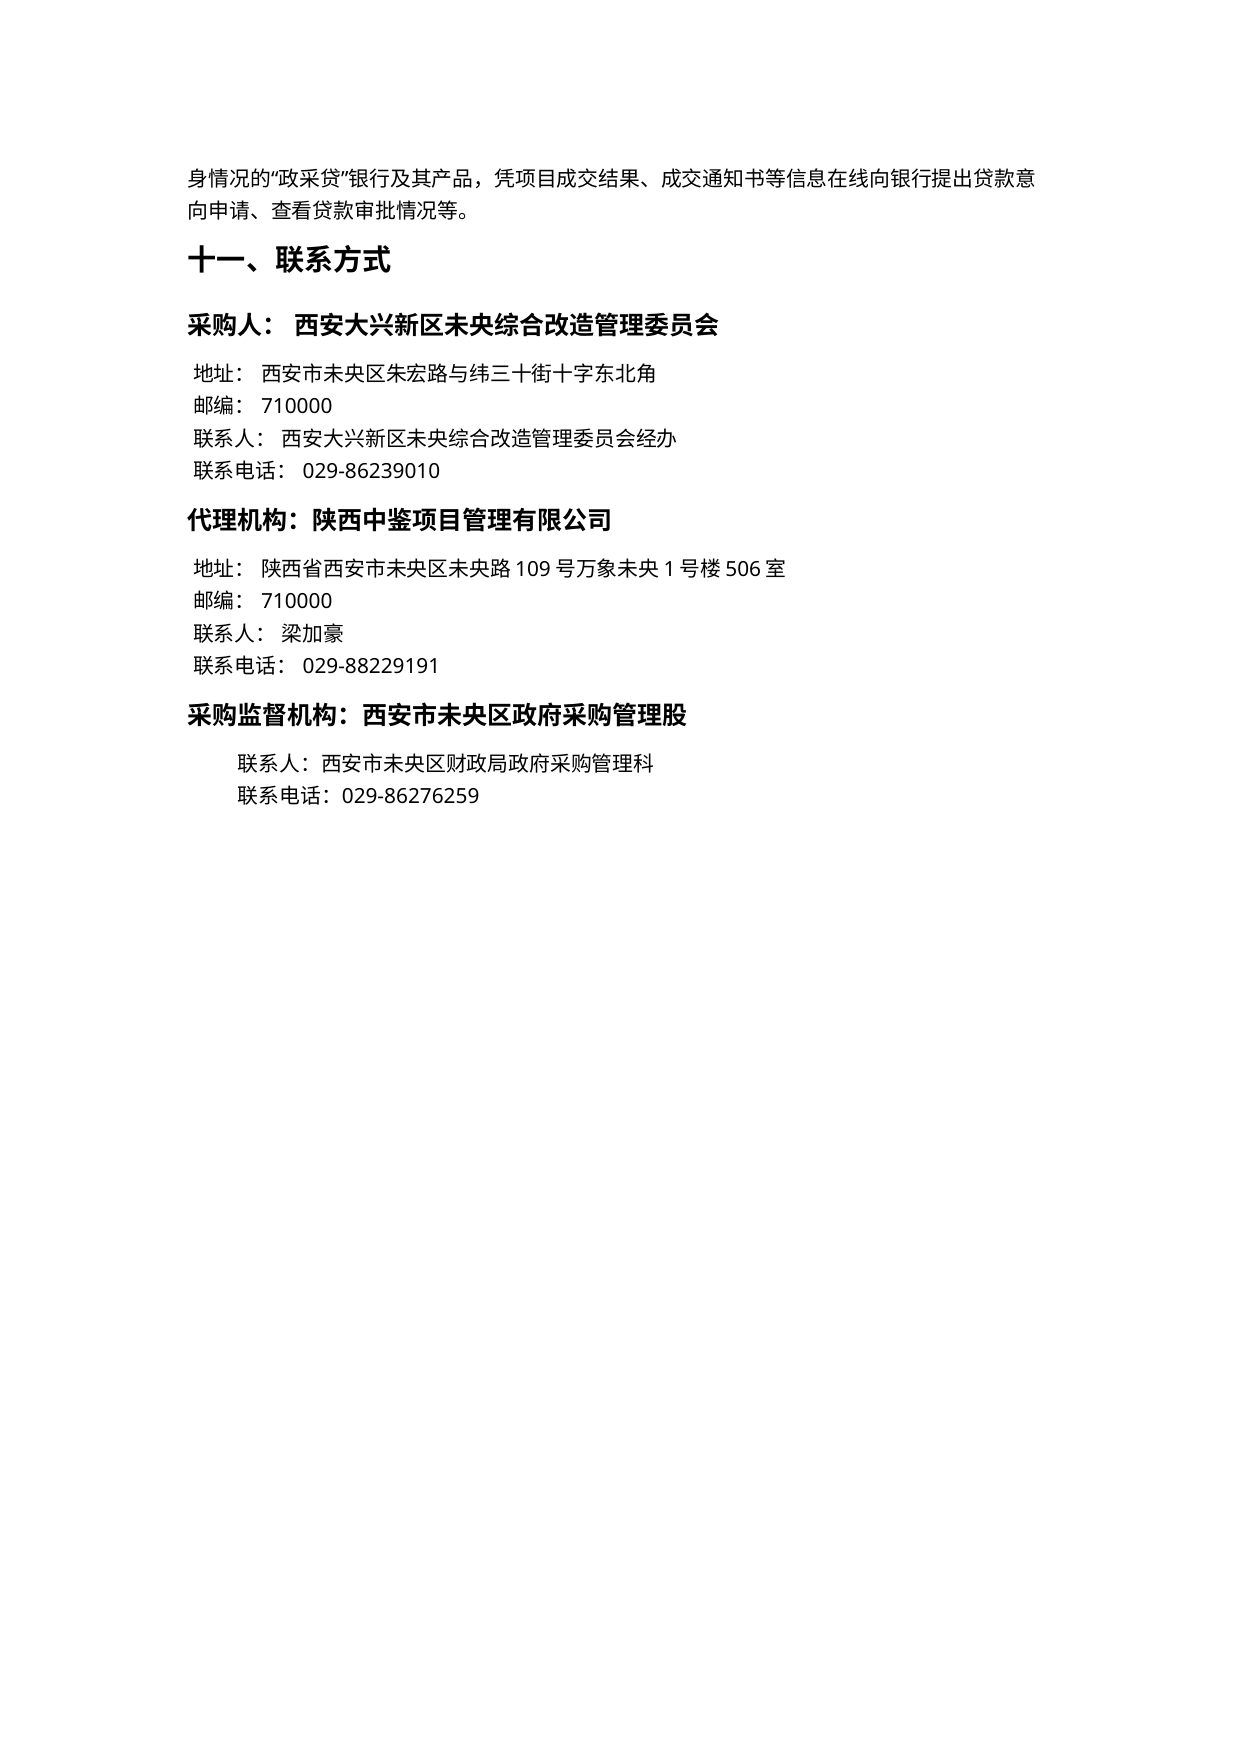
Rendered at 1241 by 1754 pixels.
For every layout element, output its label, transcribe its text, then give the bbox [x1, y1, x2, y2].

text 邮编： 710000 [187, 389, 1053, 422]
text 地址： 西安市未央区朱宏路与纬三十街十字东北角 [187, 357, 1053, 389]
text 联系人：西安市未央区财政局政府采购管理科 [187, 747, 1053, 779]
text 联系人： 西安大兴新区未央综合改造管理委员会经办 [187, 422, 1053, 454]
text 联系电话：029-86276259 [187, 779, 1053, 812]
text 地址： 陕西省西安市未央区未央路109号万象未央1号楼506室 [187, 552, 1053, 584]
text 代理机构：陕西中鉴项目管理有限公司 [187, 487, 1053, 552]
text 联系电话： 029-88229191 [187, 649, 1053, 682]
text 采购人： 西安大兴新区未央综合改造管理委员会 [187, 292, 1053, 357]
text 联系电话： 029-86239010 [187, 454, 1053, 487]
text 邮编： 710000 [187, 584, 1053, 617]
text 联系人： 梁加豪 [187, 617, 1053, 649]
text 十一、联系方式 [187, 227, 1053, 292]
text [187, 162, 1053, 227]
text 采购监督机构：西安市未央区政府采购管理股 [187, 682, 1053, 747]
